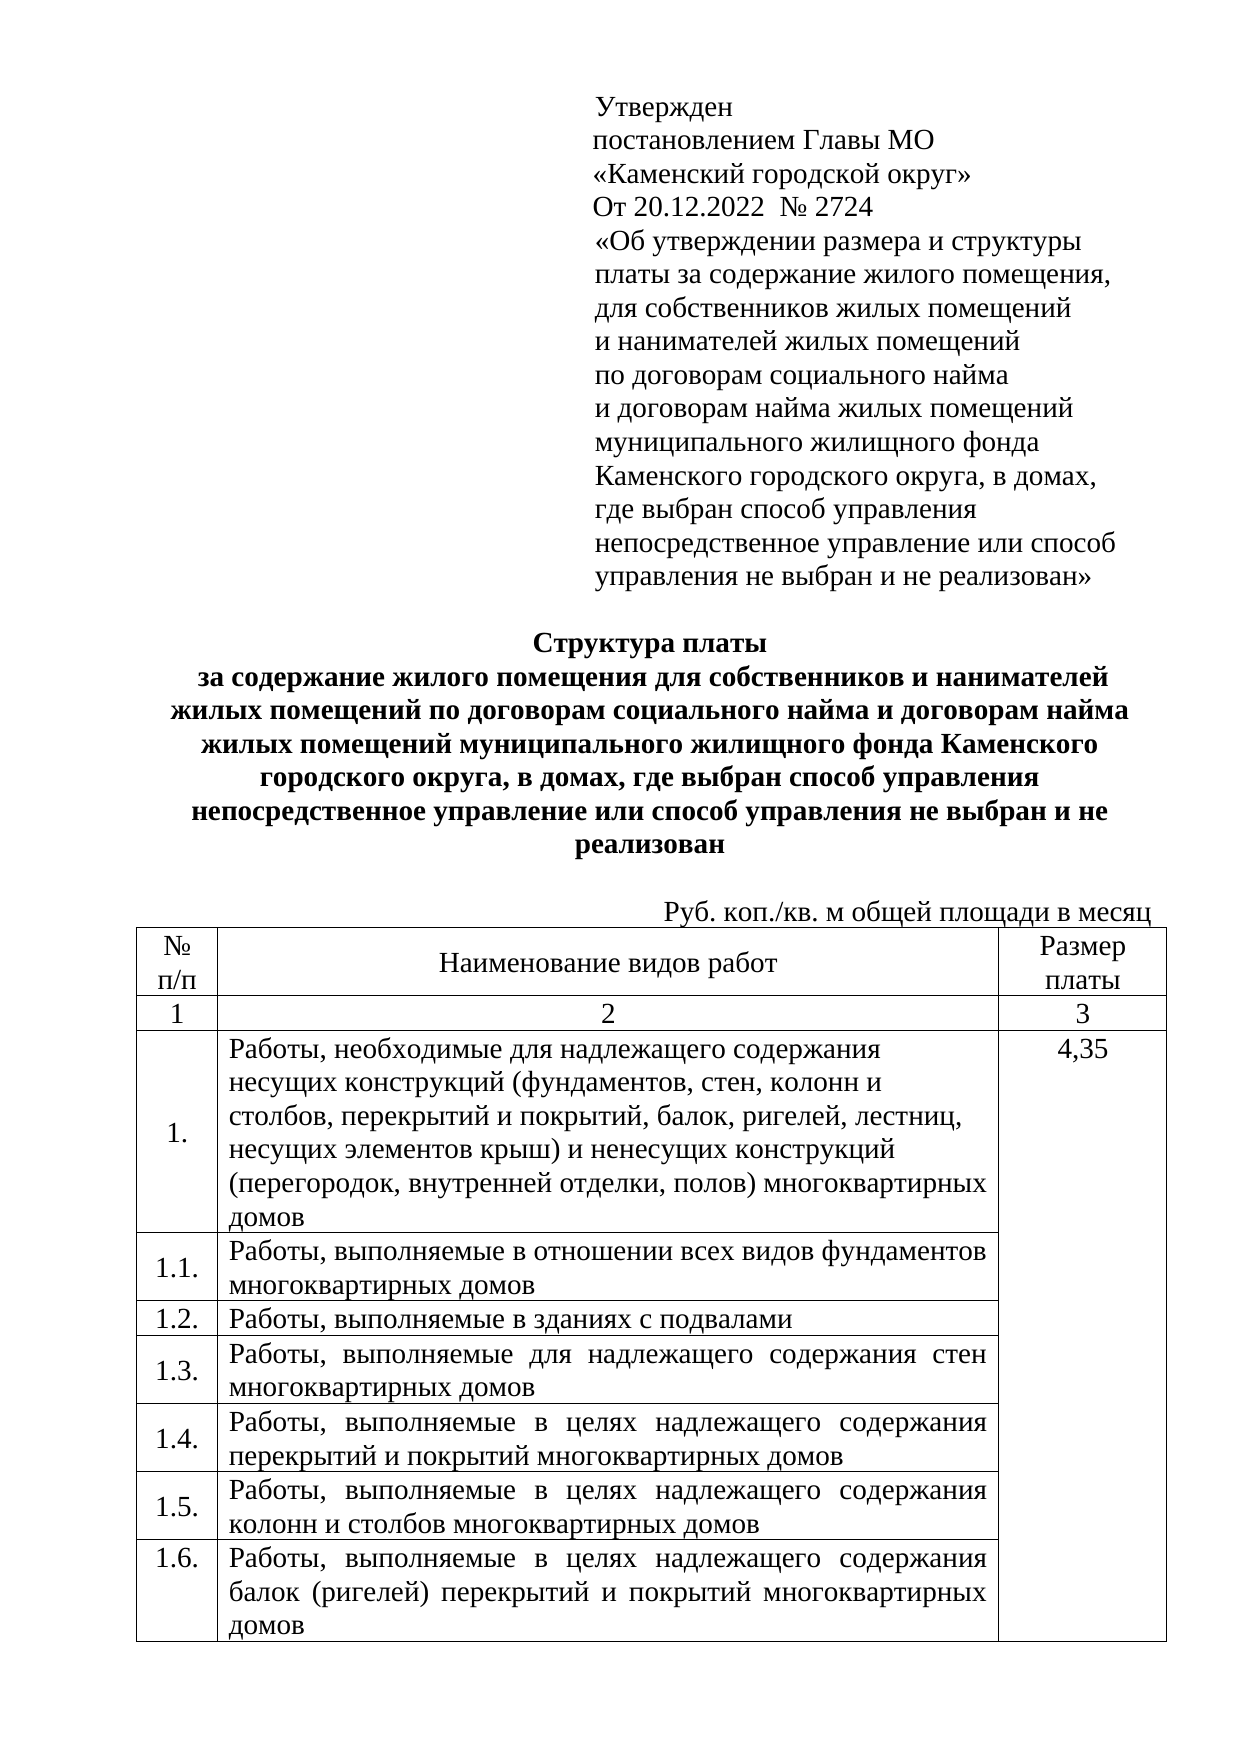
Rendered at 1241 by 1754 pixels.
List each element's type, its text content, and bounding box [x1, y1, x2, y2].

text муниципального жилищного фонда [148, 424, 1152, 458]
table_cell Работы, выполняемые в целях надлежащего содержания колонн и столбов многоквартирных домов [218, 1472, 998, 1539]
table_cell Работы, выполняемые в целях надлежащего содержания балок (ригелей) перекрытий и покрытий многоквартирных домов [218, 1540, 998, 1641]
text по договорам социального найма [148, 357, 1152, 391]
table_cell 1.4. [137, 1404, 217, 1471]
table_cell Работы, выполняемые для надлежащего содержания стен многоквартирных домов [218, 1336, 998, 1403]
text постановлением Главы МО [148, 122, 1152, 156]
table_cell Работы, выполняемые в целях надлежащего содержания перекрытий и покрытий многоквартирных домов [218, 1404, 998, 1471]
table_cell 1. [137, 1031, 217, 1232]
text и нанимателей жилых помещений [148, 323, 1152, 357]
text за содержание жилого помещения для собственников и нанимателей жилых помещений по договорам социального найма и договорам найма жилых помещений муниципального жилищного фонда Каменского городского округа, в домах, где выбран способ управления непосредственное управление или способ управления не выбран и не реализован [148, 659, 1152, 860]
table_cell 2 [218, 996, 998, 1030]
table_cell 1.3. [137, 1336, 217, 1403]
table_cell Работы, необходимые для надлежащего содержания несущих конструкций (фундаментов, стен, колонн и столбов, перекрытий и покрытий, балок, ригелей, лестниц, несущих элементов крыш) и ненесущих конструкций (перегородок, внутренней отделки, полов) многоквартирных домов [218, 1031, 998, 1232]
text управления не выбран и не реализован» [148, 558, 1152, 592]
text где выбран способ управления [148, 491, 1152, 525]
text Утвержден [148, 89, 1152, 122]
table_cell 1.1. [137, 1233, 217, 1300]
table_cell 1.2. [137, 1301, 217, 1335]
table_cell 1.5. [137, 1472, 217, 1539]
table_cell 4,35 [999, 1031, 1166, 1641]
table_header Наименование видов работ [218, 928, 998, 995]
table_header Размер платы [999, 928, 1166, 995]
table_cell 1.6. [137, 1540, 217, 1641]
table_cell Работы, выполняемые в зданиях с подвалами [218, 1301, 998, 1335]
text Руб. коп./кв. м общей площади в месяц [148, 894, 1152, 927]
text Каменского городского округа, в домах, [148, 458, 1152, 491]
text платы за содержание жилого помещения, [148, 256, 1152, 290]
table_cell 1 [137, 996, 217, 1030]
text От 20.12.2022 № 2724 [148, 189, 1152, 223]
text непосредственное управление или способ [148, 525, 1152, 558]
text «Каменский городской округ» [148, 156, 1152, 189]
table_header № п/п [137, 928, 217, 995]
text «Об утверждении размера и структуры [148, 223, 1152, 256]
text Структура платы [148, 625, 1152, 659]
text и договорам найма жилых помещений [148, 391, 1152, 424]
table_cell Работы, выполняемые в отношении всех видов фундаментов многоквартирных домов [218, 1233, 998, 1300]
text для собственников жилых помещений [148, 290, 1152, 323]
table_cell 3 [999, 996, 1166, 1030]
